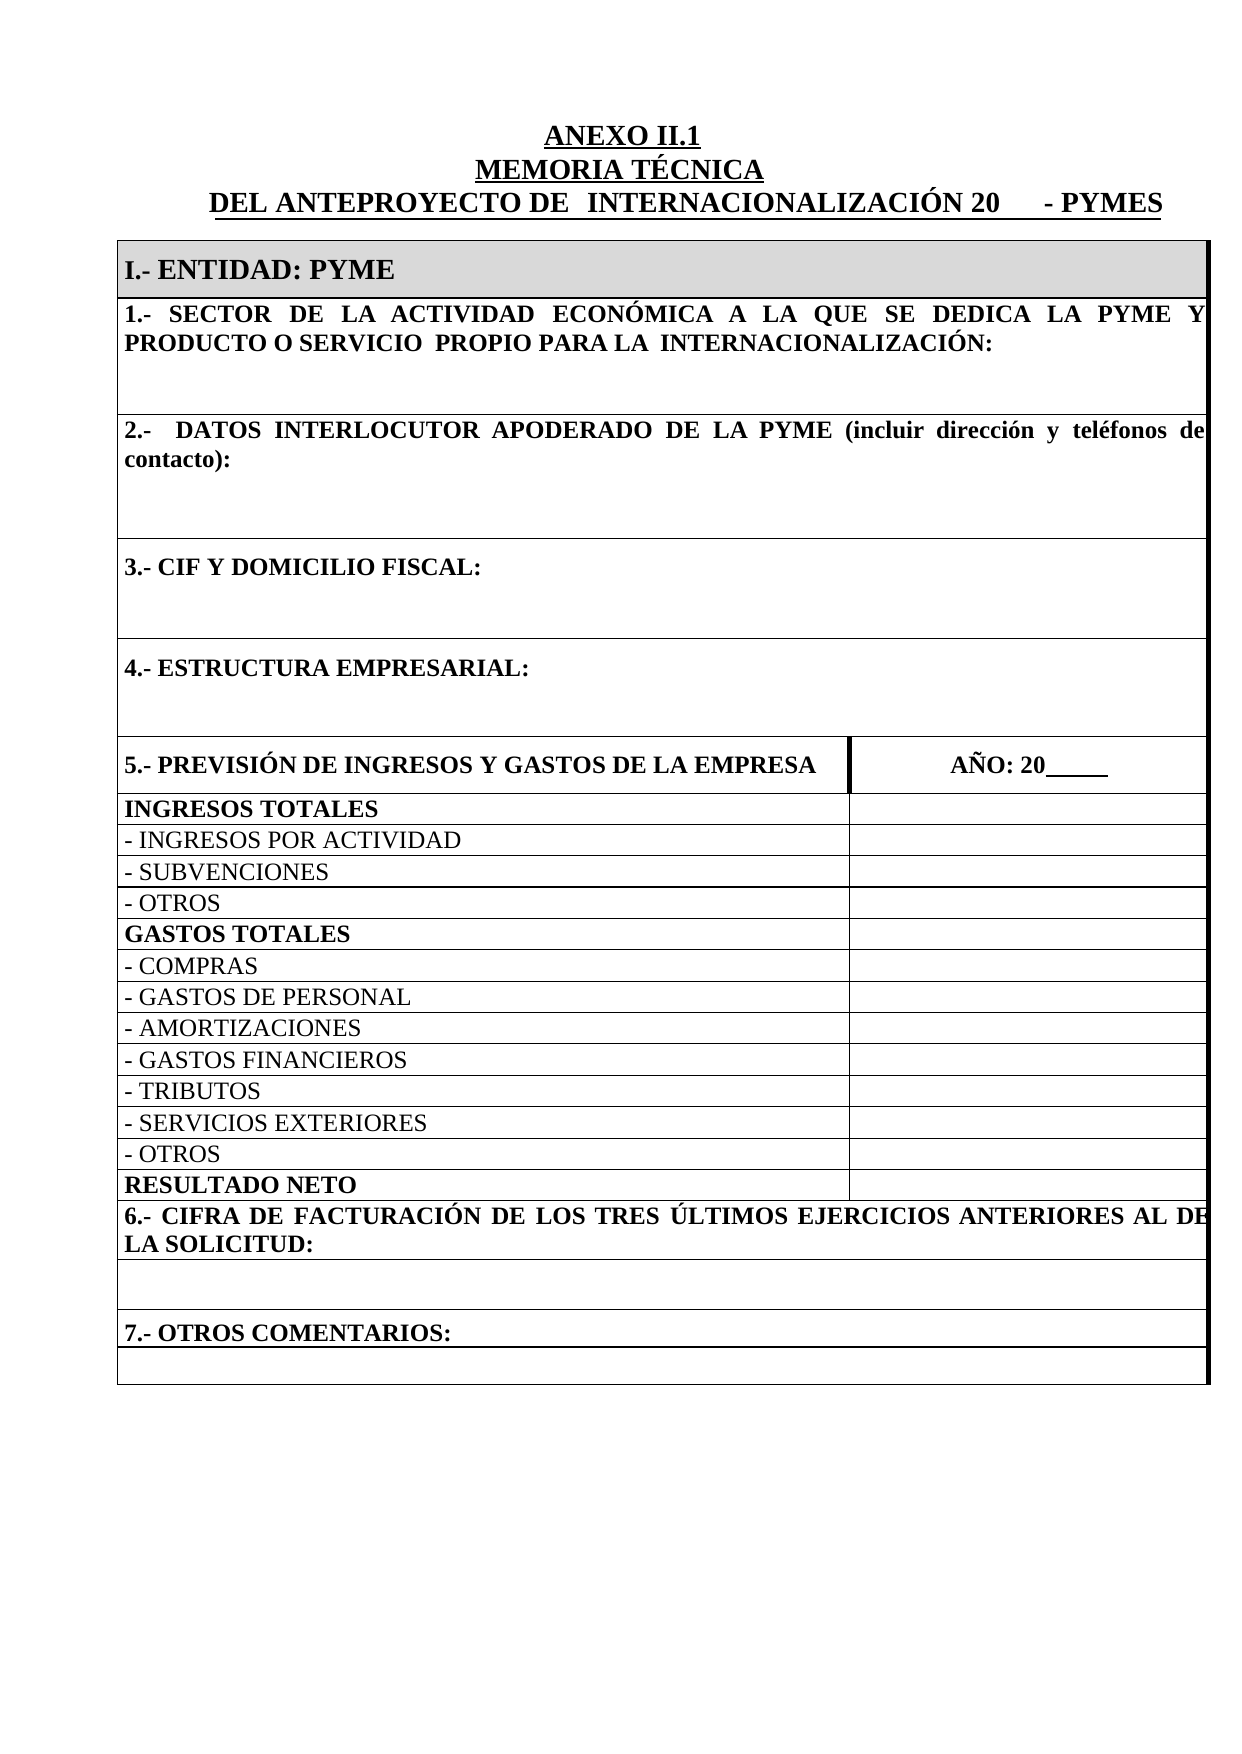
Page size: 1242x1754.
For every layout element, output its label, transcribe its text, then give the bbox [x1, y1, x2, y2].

table_cell AÑO: 20 [852, 737, 1206, 792]
table_cell [118, 1348, 1206, 1384]
table_cell 7.- OTROS COMENTARIOS: [118, 1310, 1206, 1346]
table_cell [850, 888, 1206, 918]
table_cell [850, 982, 1206, 1012]
table_cell 3.- CIF Y DOMICILIO FISCAL: [118, 539, 1206, 638]
table_cell - TRIBUTOS [118, 1076, 849, 1106]
table_cell - AMORTIZACIONES [118, 1013, 849, 1043]
table_cell - INGRESOS POR ACTIVIDAD [118, 825, 849, 855]
table_cell [118, 1260, 1206, 1308]
table_cell [850, 1139, 1206, 1169]
text ANEXO II.1 [537, 118, 707, 152]
table_cell - GASTOS DE PERSONAL [118, 982, 849, 1012]
table_cell [850, 1076, 1206, 1106]
table_cell [850, 1107, 1206, 1137]
text MEMORIA TÉCNICA [468, 152, 771, 185]
table_cell [850, 825, 1206, 855]
table_cell [850, 950, 1206, 981]
table_cell [850, 1044, 1206, 1074]
table_cell - COMPRAS [118, 950, 849, 981]
table_cell [850, 1013, 1206, 1043]
table_cell 6.- CIFRA DE FACTURACIÓN DE LOS TRES ÚLTIMOS EJERCICIOS ANTERIORES AL DE LA SOLICITUD: [118, 1201, 1206, 1259]
table_cell - SERVICIOS EXTERIORES [118, 1107, 849, 1137]
table_header I.- ENTIDAD: PYME [118, 241, 1206, 297]
table_cell - OTROS [118, 1139, 849, 1169]
table_cell - SUBVENCIONES [118, 856, 849, 886]
table_cell [850, 794, 1206, 824]
table_cell - GASTOS FINANCIEROS [118, 1044, 849, 1074]
table_cell [850, 856, 1206, 886]
table_cell - OTROS [118, 888, 849, 918]
table_cell 4.- ESTRUCTURA EMPRESARIAL: [118, 639, 1206, 736]
table_cell 5.- PREVISIÓN DE INGRESOS Y GASTOS DE LA EMPRESA [118, 737, 847, 792]
text DEL ANTEPROYECTO DE INTERNACIONALIZACIÓN 20 - PYMES [208, 185, 1237, 219]
table_cell [850, 919, 1206, 949]
table_cell [850, 1170, 1206, 1200]
table_cell RESULTADO NETO [118, 1170, 849, 1200]
table_cell GASTOS TOTALES [118, 919, 849, 949]
table_cell 2.- DATOS INTERLOCUTOR APODERADO DE LA PYME (incluir dirección y teléfonos de contacto): [118, 415, 1206, 538]
table_cell 1.- SECTOR DE LA ACTIVIDAD ECONÓMICA A LA QUE SE DEDICA LA PYME Y PRODUCTO O SERVICIO PROPIO PARA LA INTERNACIONALIZACIÓN: [118, 299, 1206, 414]
table_cell INGRESOS TOTALES [118, 794, 849, 824]
